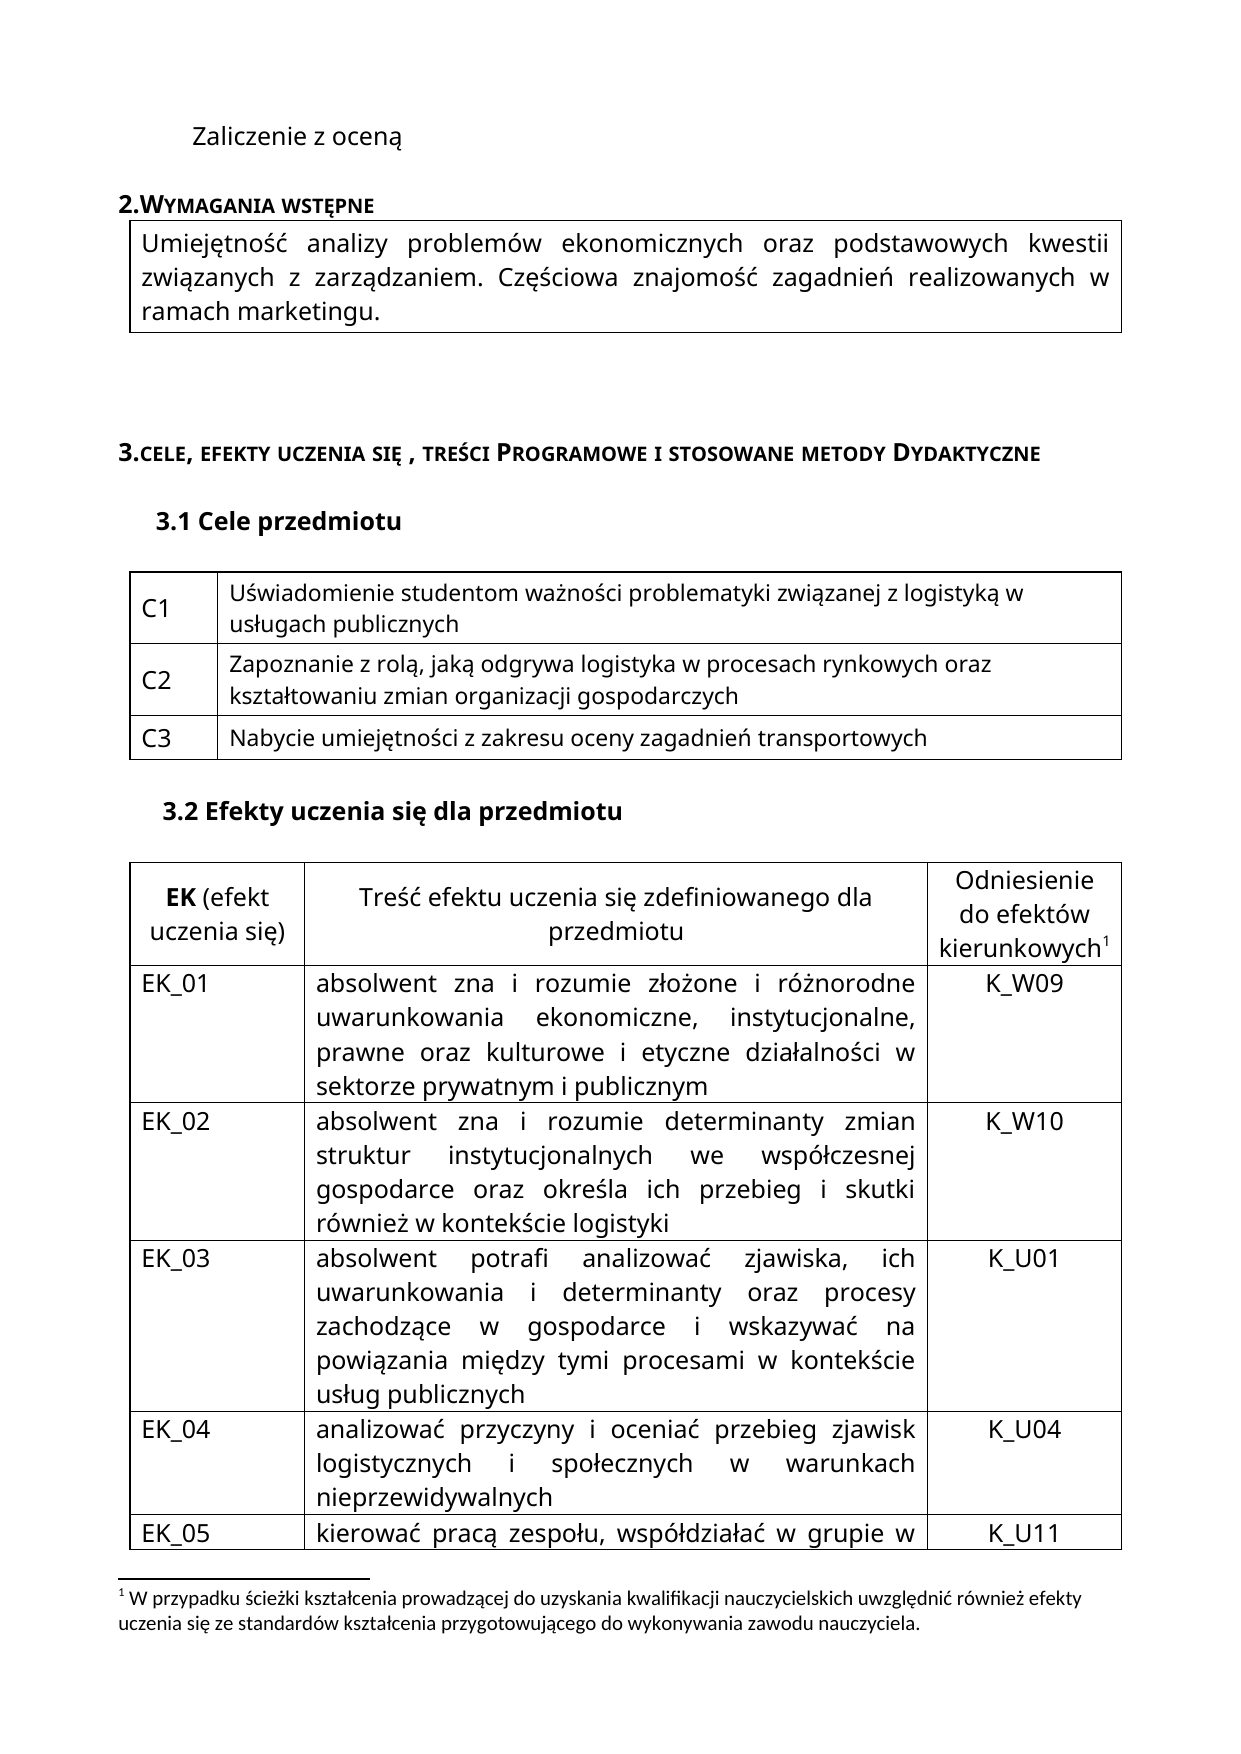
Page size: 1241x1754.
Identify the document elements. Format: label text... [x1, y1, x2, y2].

text 3.1 Cele przedmiotu [156, 503, 1122, 537]
table_cell absolwent zna i rozumie determinanty zmian struktur instytucjonalnych we współczesnej gospodarce oraz określa ich przebieg i skutki również w kontekście logistyki [305, 1103, 927, 1239]
table_cell C3 [131, 716, 217, 758]
text 3.cele, efekty uczenia się , treści Programowe i stosowane metody Dydaktyczne [118, 435, 1122, 469]
table_header Umiejętność analizy problemów ekonomicznych oraz podstawowych kwestii związanych z zarządzaniem. Częściowa znajomość zagadnień realizowanych w ramach marketingu. [131, 221, 1121, 332]
table_cell EK_01 [131, 966, 304, 1102]
text 3.2 Efekty uczenia się dla przedmiotu [162, 794, 1122, 828]
table_cell EK_03 [131, 1241, 304, 1411]
table_header Odniesienie do efektów kierunkowych [928, 863, 1121, 965]
table_cell K_W09 [928, 966, 1121, 1102]
table_cell C2 [131, 644, 217, 715]
table_cell K_U01 [928, 1241, 1121, 1411]
table_cell EK_04 [131, 1412, 304, 1514]
text Zaliczenie z oceną [118, 118, 1122, 152]
table_header C1 [131, 573, 217, 643]
table_cell EK_02 [131, 1103, 304, 1239]
text 2.Wymagania wstępne [118, 186, 1122, 220]
table_cell EK_05 [131, 1515, 304, 1549]
table_header EK (efekt uczenia się) [131, 863, 304, 965]
table_header Uświadomienie studentom ważności problematyki związanej z logistyką w usługach publicznych [218, 573, 1121, 643]
table_cell Zapoznanie z rolą, jaką odgrywa logistyka w procesach rynkowych oraz kształtowaniu zmian organizacji gospodarczych [218, 644, 1121, 715]
table_cell K_U04 [928, 1412, 1121, 1514]
table_cell K_U11 [928, 1515, 1121, 1549]
table_cell absolwent zna i rozumie złożone i różnorodne uwarunkowania ekonomiczne, instytucjonalne, prawne oraz kulturowe i etyczne działalności w sektorze prywatnym i publicznym [305, 966, 927, 1102]
table_cell analizować przyczyny i oceniać przebieg zjawisk logistycznych i społecznych w warunkach nieprzewidywalnych [305, 1412, 927, 1514]
table_cell absolwent potrafi analizować zjawiska, ich uwarunkowania i determinanty oraz procesy zachodzące w gospodarce i wskazywać na powiązania między tymi procesami w kontekście usług publicznych [305, 1241, 927, 1411]
table_header Treść efektu uczenia się zdefiniowanego dla przedmiotu [305, 863, 927, 965]
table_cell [305, 1515, 927, 1549]
table_cell Nabycie umiejętności z zakresu oceny zagadnień transportowych [218, 716, 1121, 758]
table_cell K_W10 [928, 1103, 1121, 1239]
